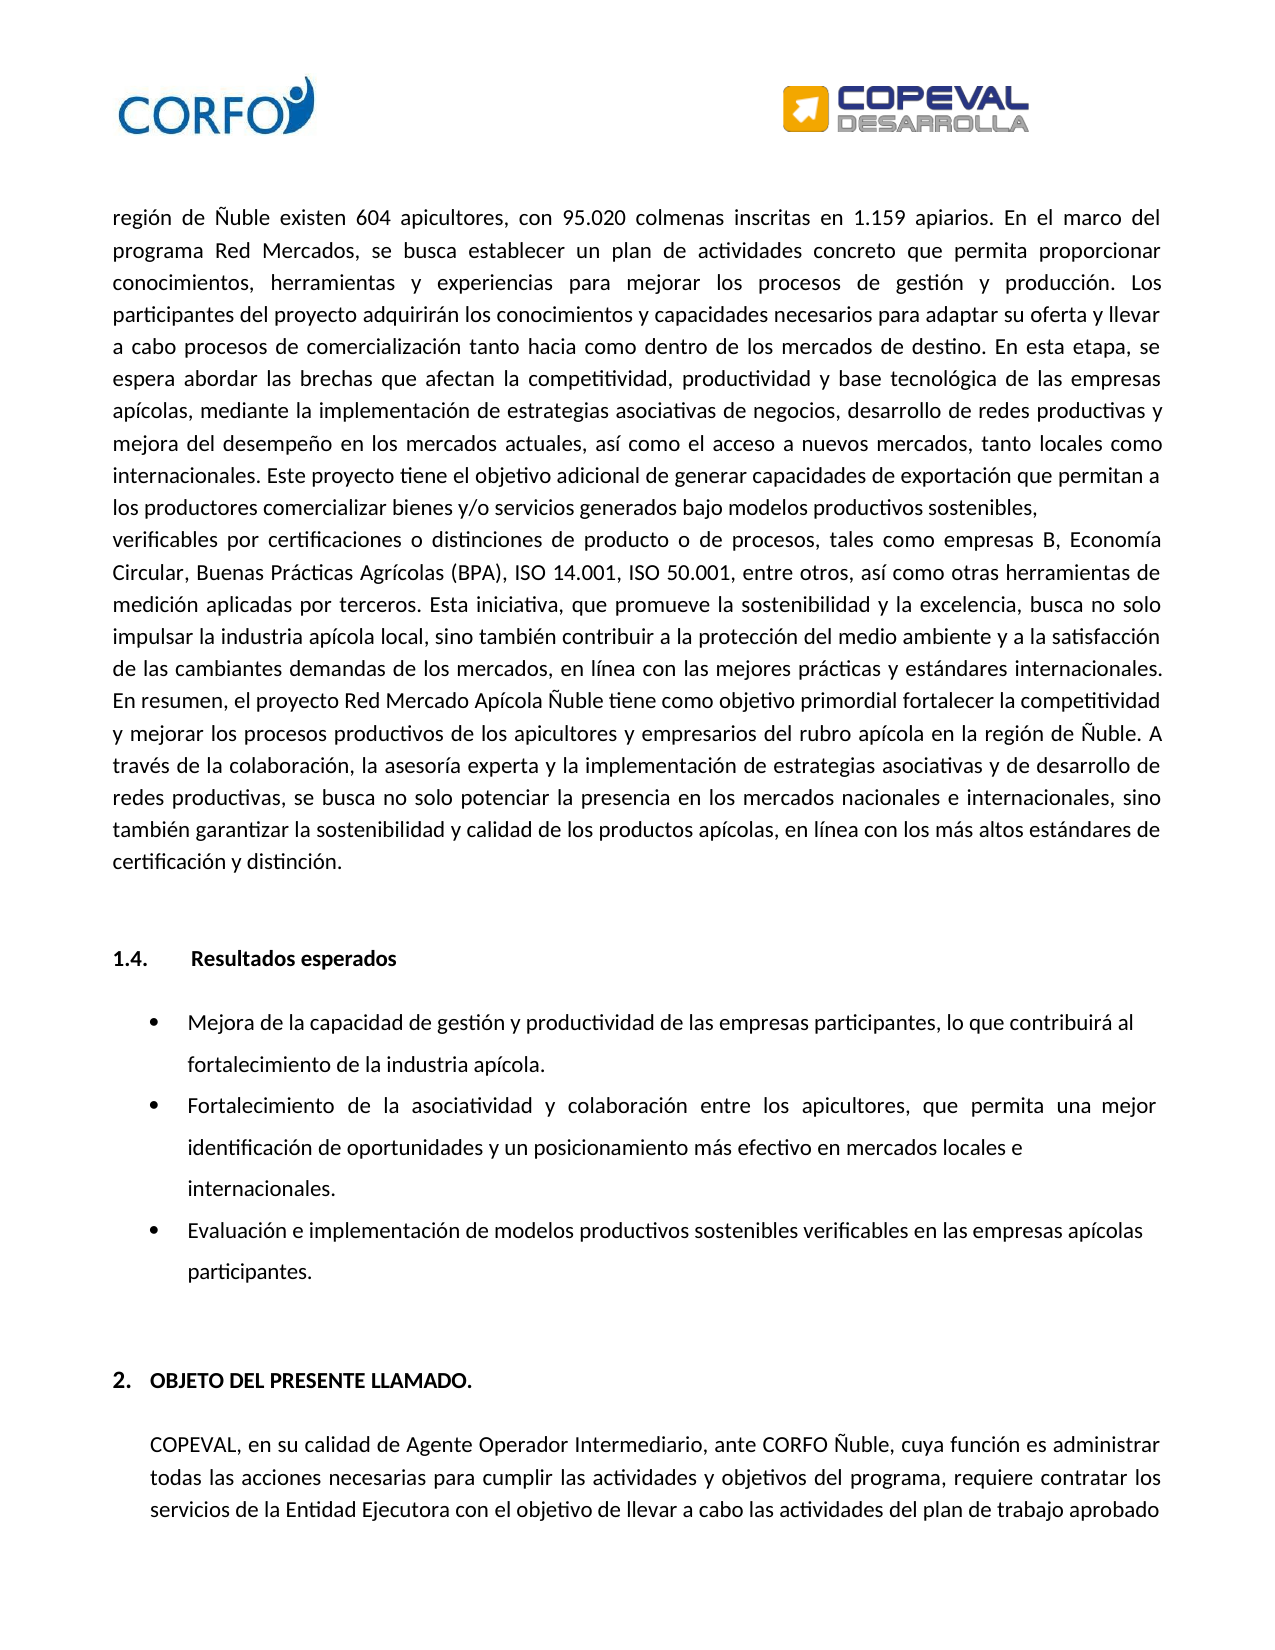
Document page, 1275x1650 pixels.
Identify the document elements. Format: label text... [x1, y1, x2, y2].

text región de Ñuble existen 604 apicultores, con 95.020 colmenas inscritas en 1.159 apiarios. En el marco del programa Red Mercados, se busca establecer un plan de actividades concreto que permita proporcionar conocimientos, herramientas y experiencias para mejorar los procesos de gestión y producción. Los participantes del proyecto adquirirán los conocimientos y capacidades necesarios para adaptar su oferta y llevar a cabo procesos de comercialización tanto hacia como dentro de los mercados de destino. En esta etapa, se espera abordar las brechas que afectan la competitividad, productividad y base tecnológica de las empresas apícolas, mediante la implementación de estrategias asociativas de negocios, desarrollo de redes productivas y mejora del desempeño en los mercados actuales, así como el acceso a nuevos mercados, tanto locales como internacionales. Este proyecto tiene el objetivo adicional de generar capacidades de exportación que permitan a los productores comercializar bienes y/o servicios generados bajo modelos productivos sostenibles, [112, 203, 1163, 521]
list Mejora de la capacidad de gestión y productividad de las empresas participantes, lo que contribuirá al fortalecimiento de la industria apícola. [150, 1008, 1162, 1078]
subtitle Resultados esperados [112, 944, 1200, 972]
text COPEVAL, en su calidad de Agente Operador Intermediario, ante CORFO Ñuble, cuya función es administrar todas las acciones necesarias para cumplir las actividades y objetivos del programa, requiere contratar los servicios de la Entidad Ejecutora con el objetivo de llevar a cabo las actividades del plan de trabajo aprobado [150, 1430, 1163, 1523]
subtitle OBJETO DEL PRESENTE LLAMADO. [112, 1364, 1200, 1395]
list Fortalecimiento de la asociatividad y colaboración entre los apicultores, que permita una mejor identificación de oportunidades y un posicionamiento más efectivo en mercados locales e internacionales. [150, 1092, 1163, 1202]
list Evaluación e implementación de modelos productivos sostenibles verificables en las empresas apícolas participantes. [150, 1216, 1162, 1286]
picture [112, 73, 317, 136]
text verificables por certificaciones o distinciones de producto o de procesos, tales como empresas B, Economía Circular, Buenas Prácticas Agrícolas (BPA), ISO 14.001, ISO 50.001, entre otros, así como otras herramientas de medición aplicadas por terceros. Esta iniciativa, que promueve la sostenibilidad y la excelencia, busca no solo impulsar la industria apícola local, sino también contribuir a la protección del medio ambiente y a la satisfacción de las cambiantes demandas de los mercados, en línea con las mejores prácticas y estándares internacionales. En resumen, el proyecto Red Mercado Apícola Ñuble tiene como objetivo primordial fortalecer la competitividad y mejorar los procesos productivos de los apicultores y empresarios del rubro apícola en la región de Ñuble. A través de la colaboración, la asesoría experta y la implementación de estrategias asociativas y de desarrollo de redes productivas, se busca no solo potenciar la presencia en los mercados nacionales e internacionales, sino también garantizar la sostenibilidad y calidad de los productos apícolas, en línea con los más altos estándares de certificación y distinción. [112, 526, 1163, 875]
picture [783, 86, 1029, 132]
